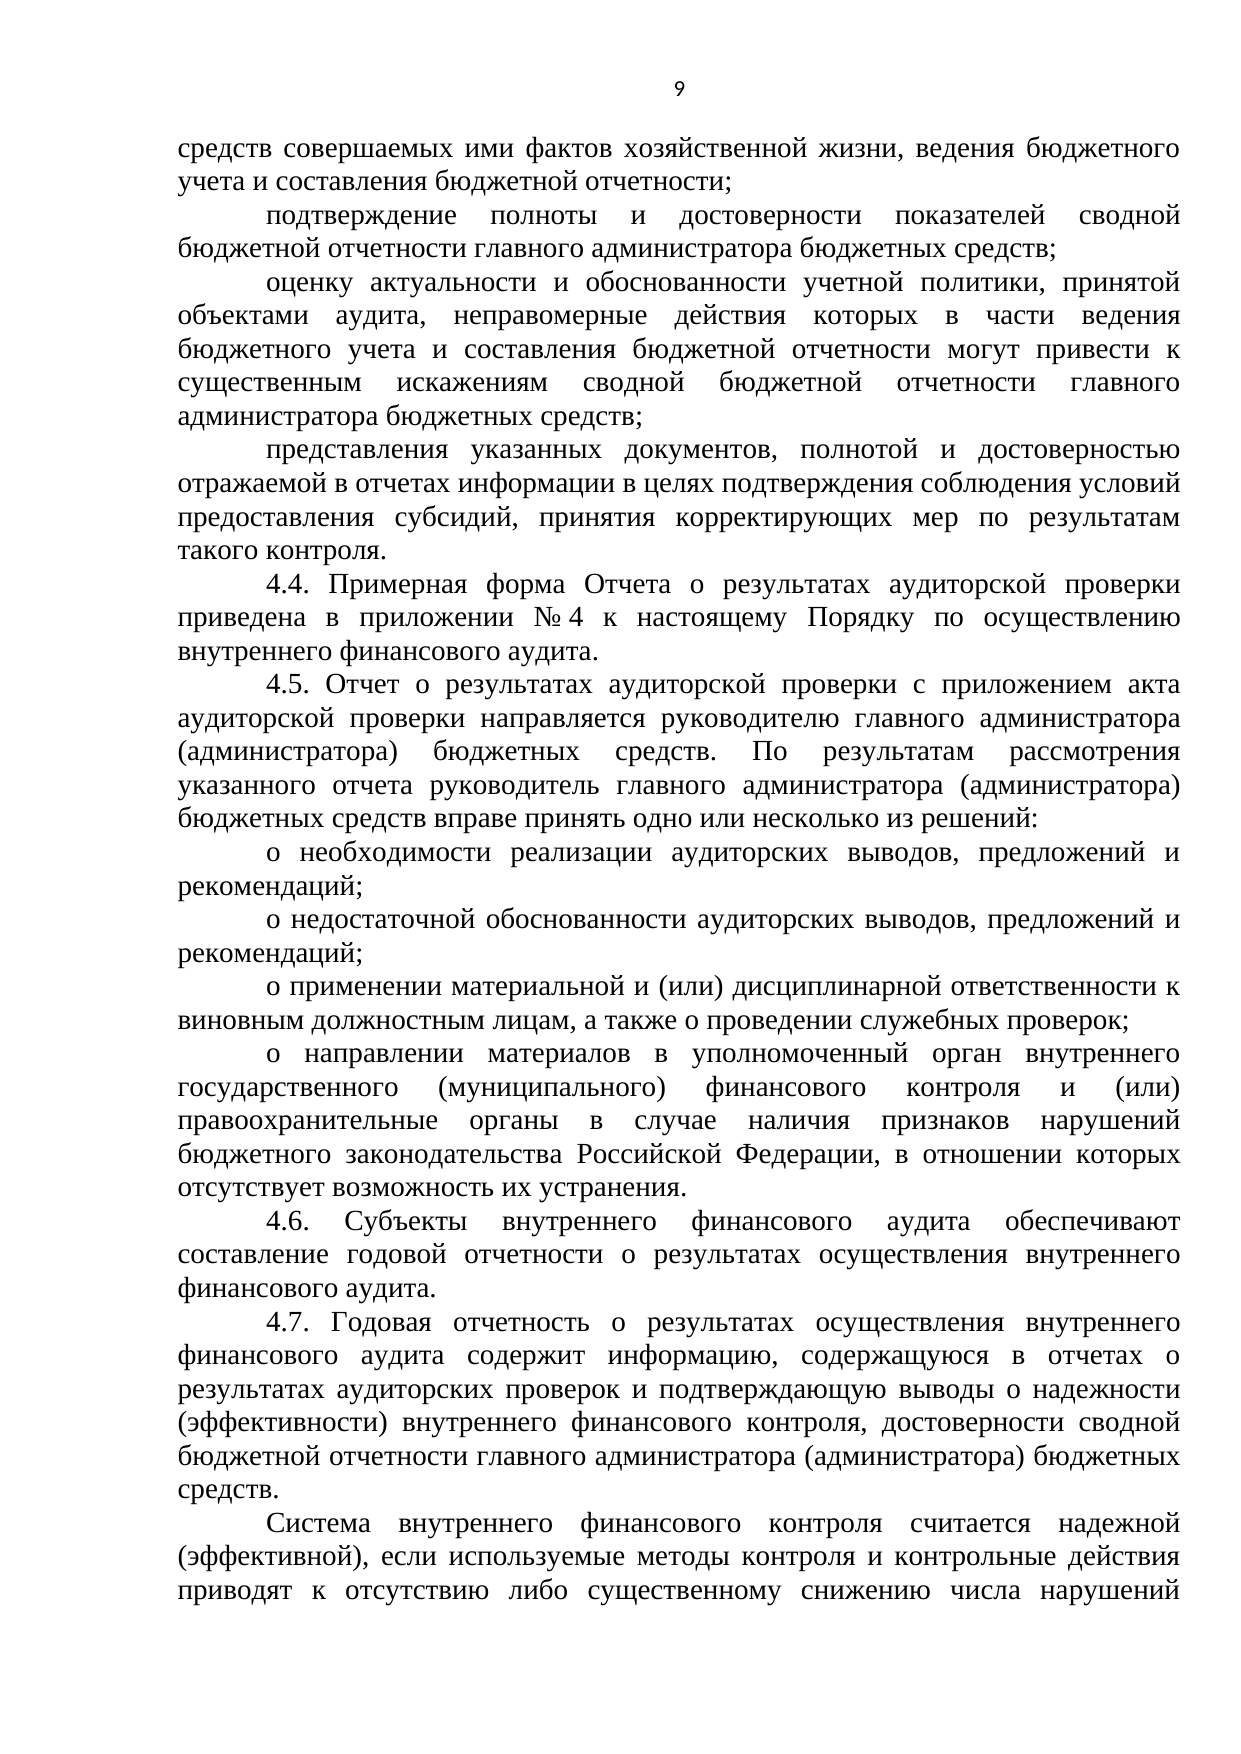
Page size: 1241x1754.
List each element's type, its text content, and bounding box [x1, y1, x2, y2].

text 4.7. Годовая отчетность о результатах осуществления внутреннего финансового аудита содержит информацию, содержащуюся в отчетах о результатах аудиторских проверок и подтверждающую выводы о надежности (эффективности) внутреннего финансового контроля, достоверности сводной бюджетной отчетности главного администратора (администратора) бюджетных средств. [177, 1304, 1181, 1505]
text о необходимости реализации аудиторских выводов, предложений и рекомендаций; [177, 834, 1181, 901]
text о направлении материалов в уполномоченный орган внутреннего государственного (муниципального) финансового контроля и (или) правоохранительные органы в случае наличия признаков нарушений бюджетного законодательства Российской Федерации, в отношении которых отсутствует возможность их устранения. [177, 1035, 1181, 1203]
text 4.5. Отчет о результатах аудиторской проверки с приложением акта аудиторской проверки направляется руководителю главного администратора (администратора) бюджетных средств. По результатам рассмотрения указанного отчета руководитель главного администратора (администратора) бюджетных средств вправе принять одно или несколько из решений: [177, 666, 1181, 834]
text о недостаточной обоснованности аудиторских выводов, предложений и рекомендаций; [177, 901, 1181, 968]
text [177, 1505, 1181, 1606]
text 4.4. Примерная форма Отчета о результатах аудиторской проверки приведена в приложении № 4 к настоящему Порядку по осуществлению внутреннего финансового аудита. [177, 566, 1181, 666]
text представления указанных документов, полнотой и достоверностью отражаемой в отчетах информации в целях подтверждения соблюдения условий предоставления субсидий, принятия корректирующих мер по результатам такого контроля. [177, 432, 1181, 566]
text подтверждение полноты и достоверности показателей сводной бюджетной отчетности главного администратора бюджетных средств; [177, 197, 1181, 264]
text 4.6. Субъекты внутреннего финансового аудита обеспечивают составление годовой отчетности о результатах осуществления внутреннего финансового аудита. [177, 1203, 1181, 1304]
text оценку актуальности и обоснованности учетной политики, принятой объектами аудита, неправомерные действия которых в части ведения бюджетного учета и составления бюджетной отчетности могут привести к существенным искажениям сводной бюджетной отчетности главного администратора бюджетных средств; [177, 264, 1181, 432]
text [177, 130, 1181, 197]
text о применении материальной и (или) дисциплинарной ответственности к виновным должностным лицам, а также о проведении служебных проверок; [177, 968, 1181, 1035]
